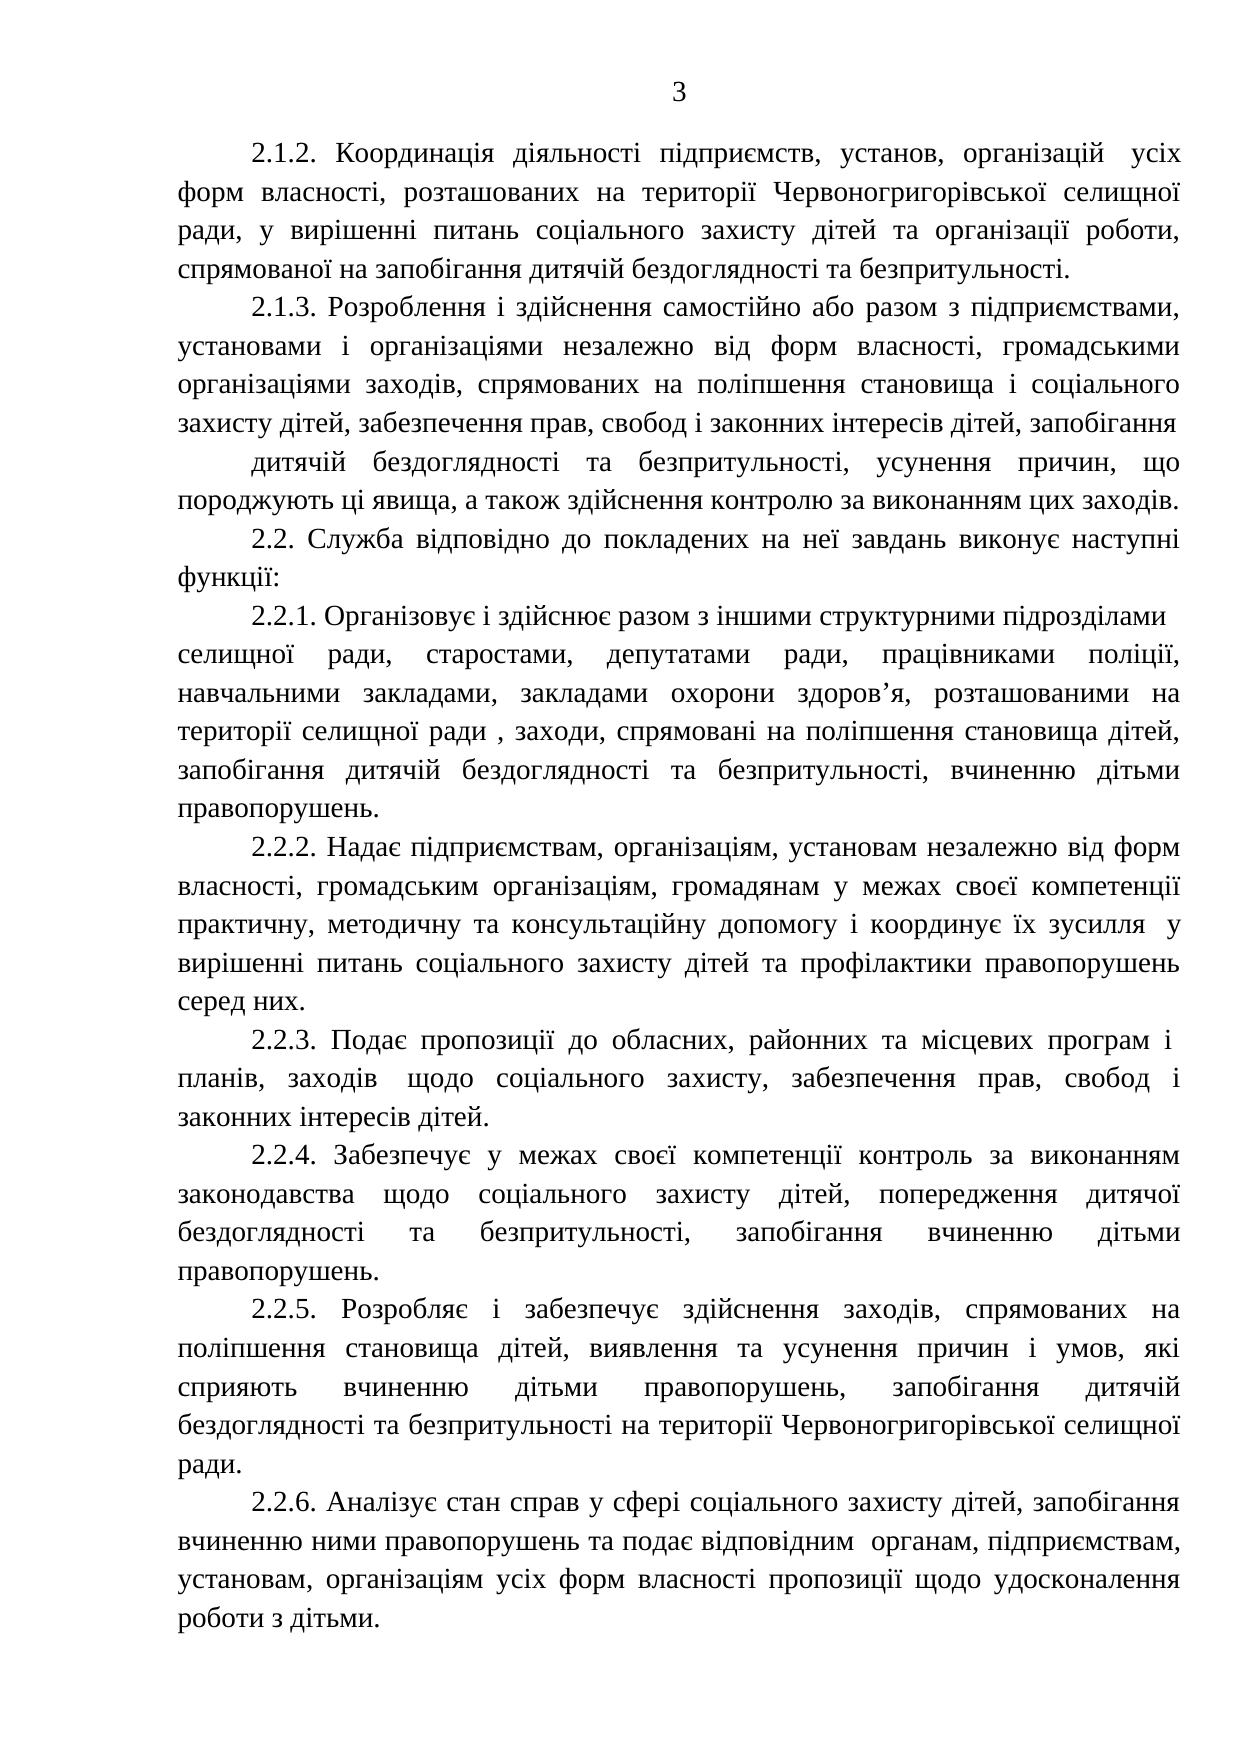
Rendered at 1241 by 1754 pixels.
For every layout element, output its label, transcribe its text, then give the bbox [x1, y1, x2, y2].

text 2.2.4. Забезпечує у межах своєї компетенції контроль за виконанням законодавства щодо соціального захисту дітей, попередження дитячої бездоглядності та безпритульності, запобігання вчиненню дітьми правопорушень. [177, 1137, 1181, 1287]
text 2.2.2. Надає підприємствам, організаціям, установам незалежно від форм власності, громадським організаціям, громадянам у межах своєї компетенції практичну, методичну та консультаційну допомогу і координує їх зусилля у вирішенні питань соціального захисту дітей та профілактики правопорушень серед них. [177, 829, 1181, 1017]
text 2.1.3. Розроблення i здійснення самостійно або разом з підприємствами, установами i організаціями незалежно від форм власності, громадськими організаціями заходів, спрямованих на поліпшення становища i соціального захисту дітей, забезпечення прав, свобод i законних інтересів дітей, запобігання [177, 289, 1181, 439]
text 2.2.3. Подає пропозиції до обласних, районних та місцевих програм і планів, заходів щодо соціального захисту, забезпечення прав, свобод і законних інтересів дітей. [177, 1022, 1181, 1132]
text 2.2.6. Аналізує стан справ у сфері соціального захисту дітей, запобігання вчиненню ними правопорушень та подає відповідним органам, підприємствам, установам, організаціям усіх форм власності пропозиції щодо удосконалення роботи з дітьми. [177, 1484, 1181, 1633]
text 2.1.2. Координація діяльності підприємств, установ, організацій усіх форм власності, розташованих на території Червоногригорівської селищної ради, у вирішенні питань соціального захисту дітей та організації роботи, спрямованої на запобігання дитячій бездоглядності та безпритульності. [177, 135, 1181, 284]
text 2.2. Служба відповідно до покладених на неї завдань виконує наступні функції: [177, 521, 1181, 593]
text 2.2.5. Розробляє і забезпечує здійснення заходів, спрямованих на поліпшення становища дітей, виявлення та усунення причин і умов, які сприяють вчиненню дітьми правопорушень, запобігання дитячій бездоглядності та безпритульності на території Червоногригорівської селищної ради. [177, 1292, 1181, 1479]
text дитячій бездоглядності та безпритульності, усунення причин, що породжують ці явища, а також здійснення контролю за виконанням цих заходів. [177, 444, 1181, 516]
text 2.2.1. Організовує і здійснює разом з іншими структурними підрозділами селищної ради, старостами, депутатами ради, працівниками поліції, навчальними закладами, закладами охорони здоров’я, розташованими на території селищної ради , заходи, спрямовані на поліпшення становища дітей, запобігання дитячій бездоглядності та безпритульності, вчиненню дітьми правопорушень. [177, 598, 1181, 824]
